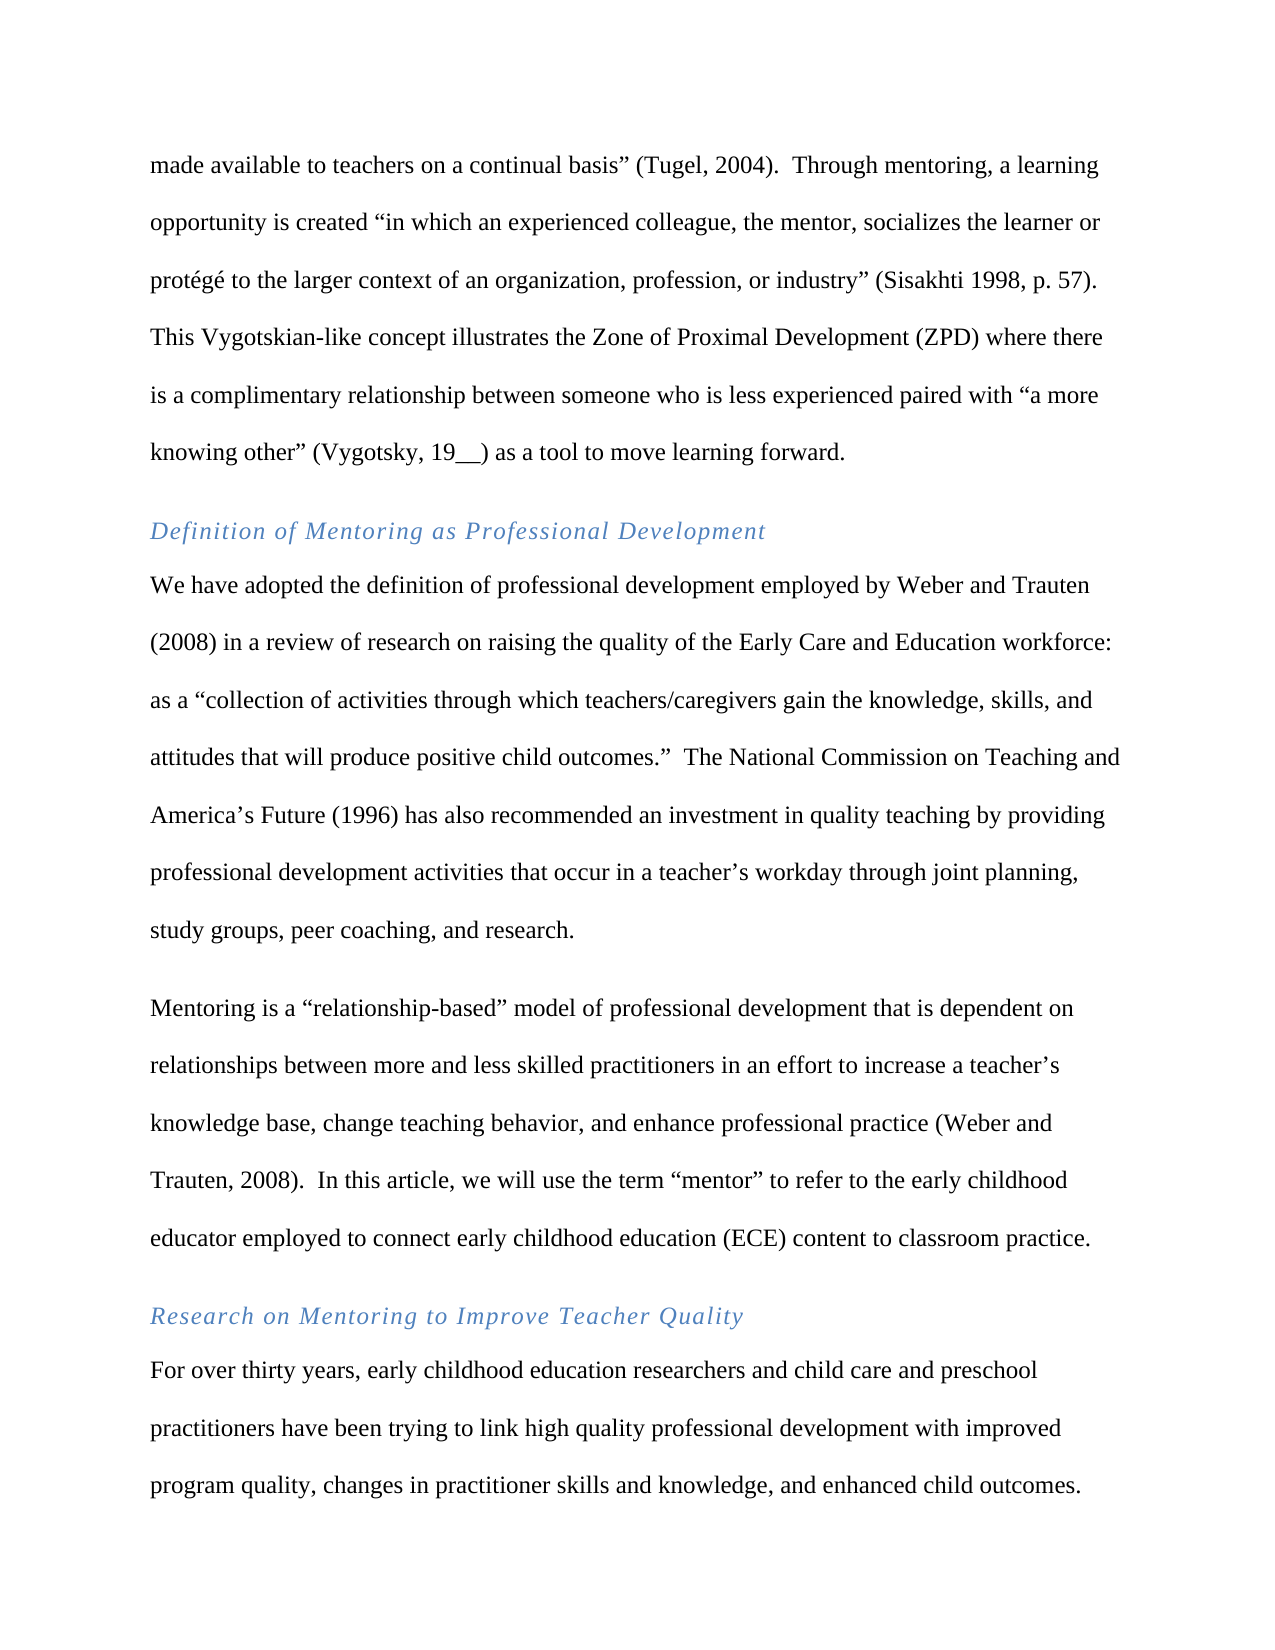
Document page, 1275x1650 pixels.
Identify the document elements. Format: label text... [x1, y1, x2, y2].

text We have adopted the definition of professional development employed by Weber and Trauten (2008) in a review of research on raising the quality of the Early Care and Education workforce: as a “collection of activities through which teachers/caregivers gain the knowledge, skills, and attitudes that will produce positive child outcomes.” The National Commission on Teaching and America’s Future (1996) has also recommended an investment in quality teaching by providing professional development activities that occur in a teacher’s workday through joint planning, study groups, peer coaching, and research. [150, 570, 1125, 943]
subtitle Definition of Mentoring as Professional Development [150, 516, 1125, 544]
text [150, 1355, 1125, 1499]
subtitle Research on Mentoring to Improve Teacher Quality [150, 1301, 1125, 1330]
text Mentoring is a “relationship-based” model of professional development that is dependent on relationships between more and less skilled practitioners in an effort to increase a teacher’s knowledge base, change teaching behavior, and enhance professional practice (Weber and Trauten, 2008). In this article, we will use the term “mentor” to refer to the early childhood educator employed to connect early childhood education (ECE) content to classroom practice. [150, 993, 1125, 1252]
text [150, 150, 1125, 466]
